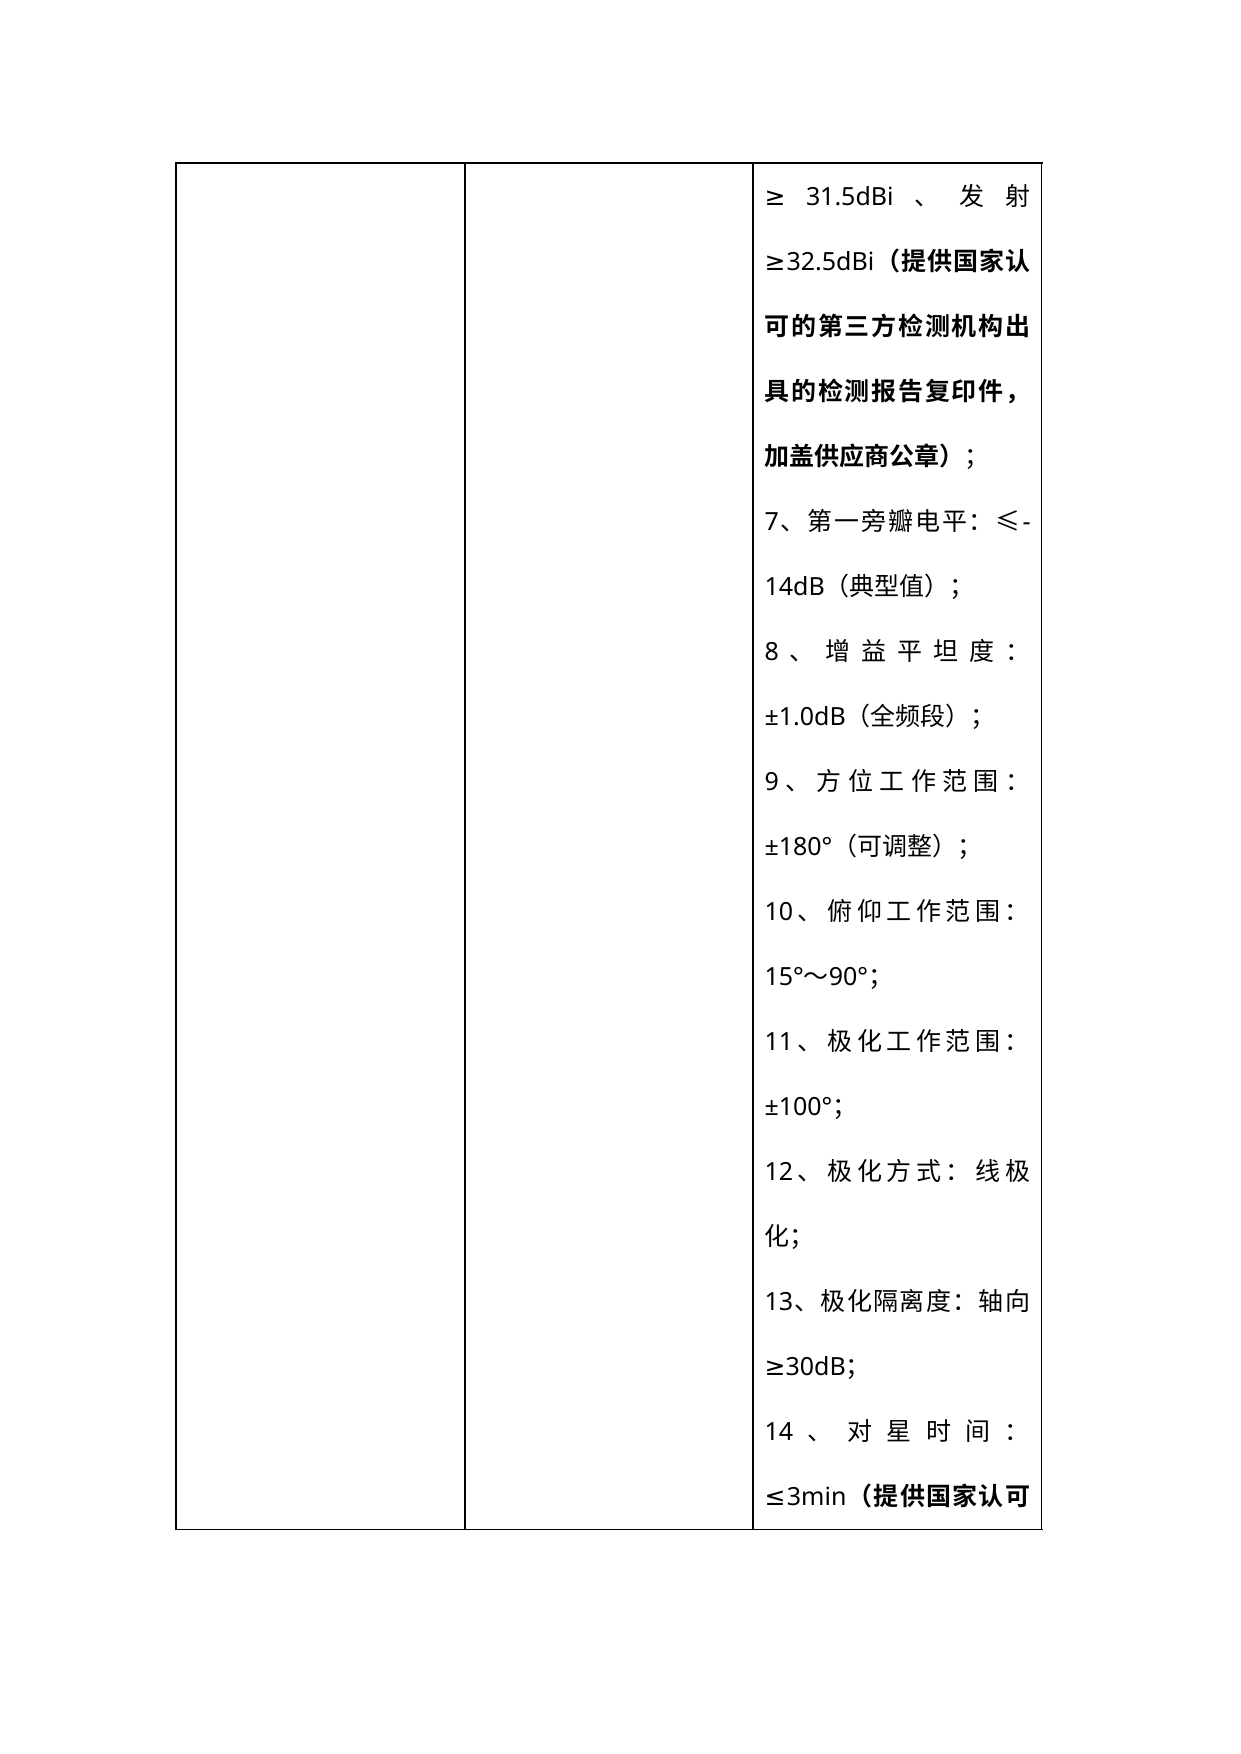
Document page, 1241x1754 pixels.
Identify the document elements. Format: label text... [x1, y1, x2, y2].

table_cell ★ [177, 164, 464, 1528]
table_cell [754, 164, 1041, 1528]
table_cell 1 [466, 164, 752, 1528]
